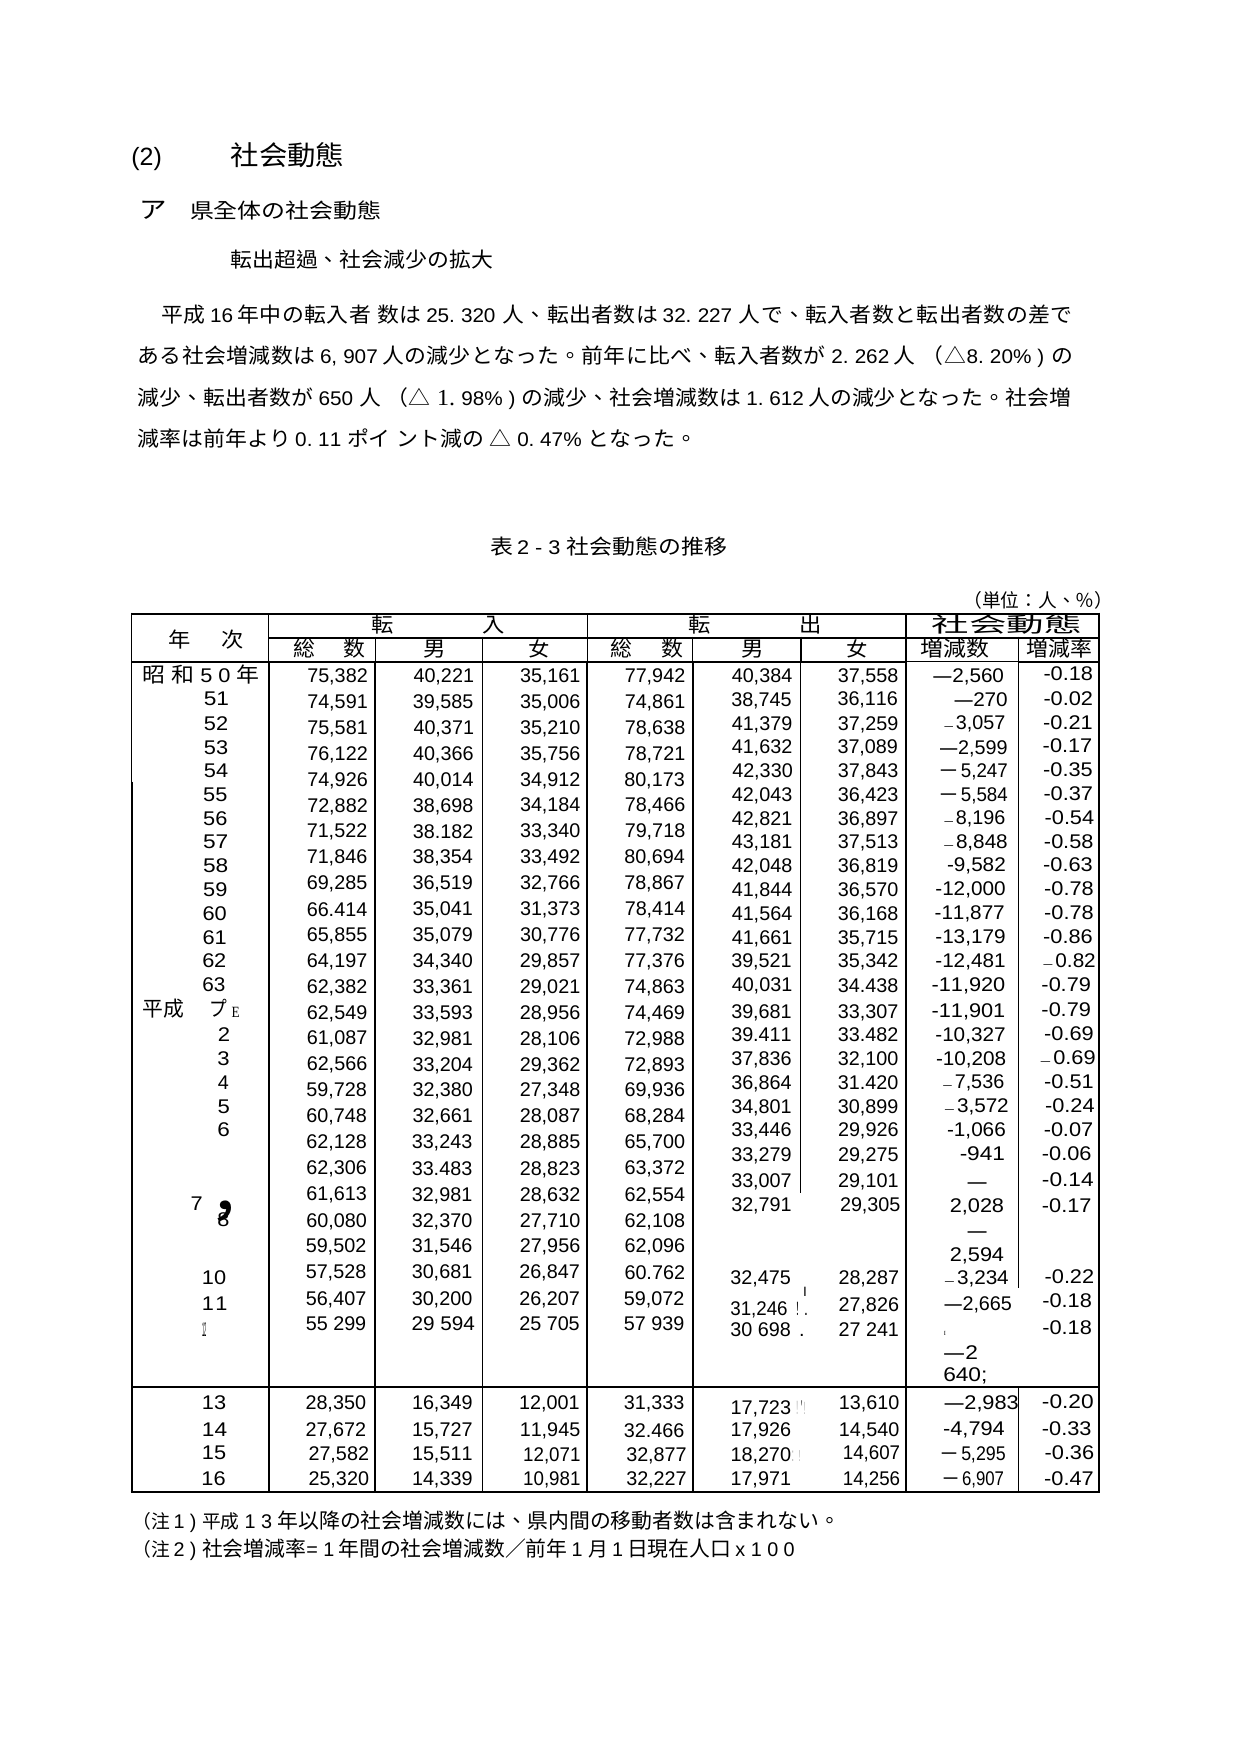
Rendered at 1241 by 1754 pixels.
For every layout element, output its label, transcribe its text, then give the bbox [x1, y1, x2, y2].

text 転出超過、社会減少の拡大 [230, 245, 1173, 274]
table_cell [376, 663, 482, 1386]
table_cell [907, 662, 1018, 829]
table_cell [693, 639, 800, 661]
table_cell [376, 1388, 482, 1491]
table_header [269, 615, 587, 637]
text ア 県全体の社会動態 [139, 193, 1173, 226]
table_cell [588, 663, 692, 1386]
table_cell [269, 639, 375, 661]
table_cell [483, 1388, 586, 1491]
text （単位：人、％） [963, 587, 1173, 613]
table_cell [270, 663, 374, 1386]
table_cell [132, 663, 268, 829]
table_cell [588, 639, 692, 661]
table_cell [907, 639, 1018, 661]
list 社会動態 [131, 136, 1173, 173]
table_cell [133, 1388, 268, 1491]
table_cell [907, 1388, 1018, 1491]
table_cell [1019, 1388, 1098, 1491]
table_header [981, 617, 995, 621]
text （注2 ) 社会増減率= 1年間の社会増減数／前年1 月1日現在人口x 1 0 0 [132, 1534, 1173, 1561]
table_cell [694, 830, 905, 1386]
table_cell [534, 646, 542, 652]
text 平成16年中の転入者 数は25. 320 人、転出者数は32. 227 人で、転入者数と転出者数の差である社会増減数は6, 907人の減少となった。前年に比べ、転入者数が2. 262人 （△8. 20% ) の減少、転出者数が650 人 （△ 1. 98% ) の減少、社会増減数は1. 612人の減少となった。社会増減率は前年より0. 11 ポイ ント減の △ 0. 47% となった。 [138, 300, 1073, 453]
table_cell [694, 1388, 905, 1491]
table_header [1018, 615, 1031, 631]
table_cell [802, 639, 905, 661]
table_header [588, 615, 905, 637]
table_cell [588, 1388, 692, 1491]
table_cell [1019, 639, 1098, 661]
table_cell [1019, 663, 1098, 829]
text （注1 ) 平成 1 3 年以降の社会増減数には、県内間の移動者数は含まれない。 [132, 1507, 1173, 1534]
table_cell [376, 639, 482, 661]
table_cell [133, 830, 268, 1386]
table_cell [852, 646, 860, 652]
text 表2 - 3 社会動態の推移 [490, 532, 743, 560]
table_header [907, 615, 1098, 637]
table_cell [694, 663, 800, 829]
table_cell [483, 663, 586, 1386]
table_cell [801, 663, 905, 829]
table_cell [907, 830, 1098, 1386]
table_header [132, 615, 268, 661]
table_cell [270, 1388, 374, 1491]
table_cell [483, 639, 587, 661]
